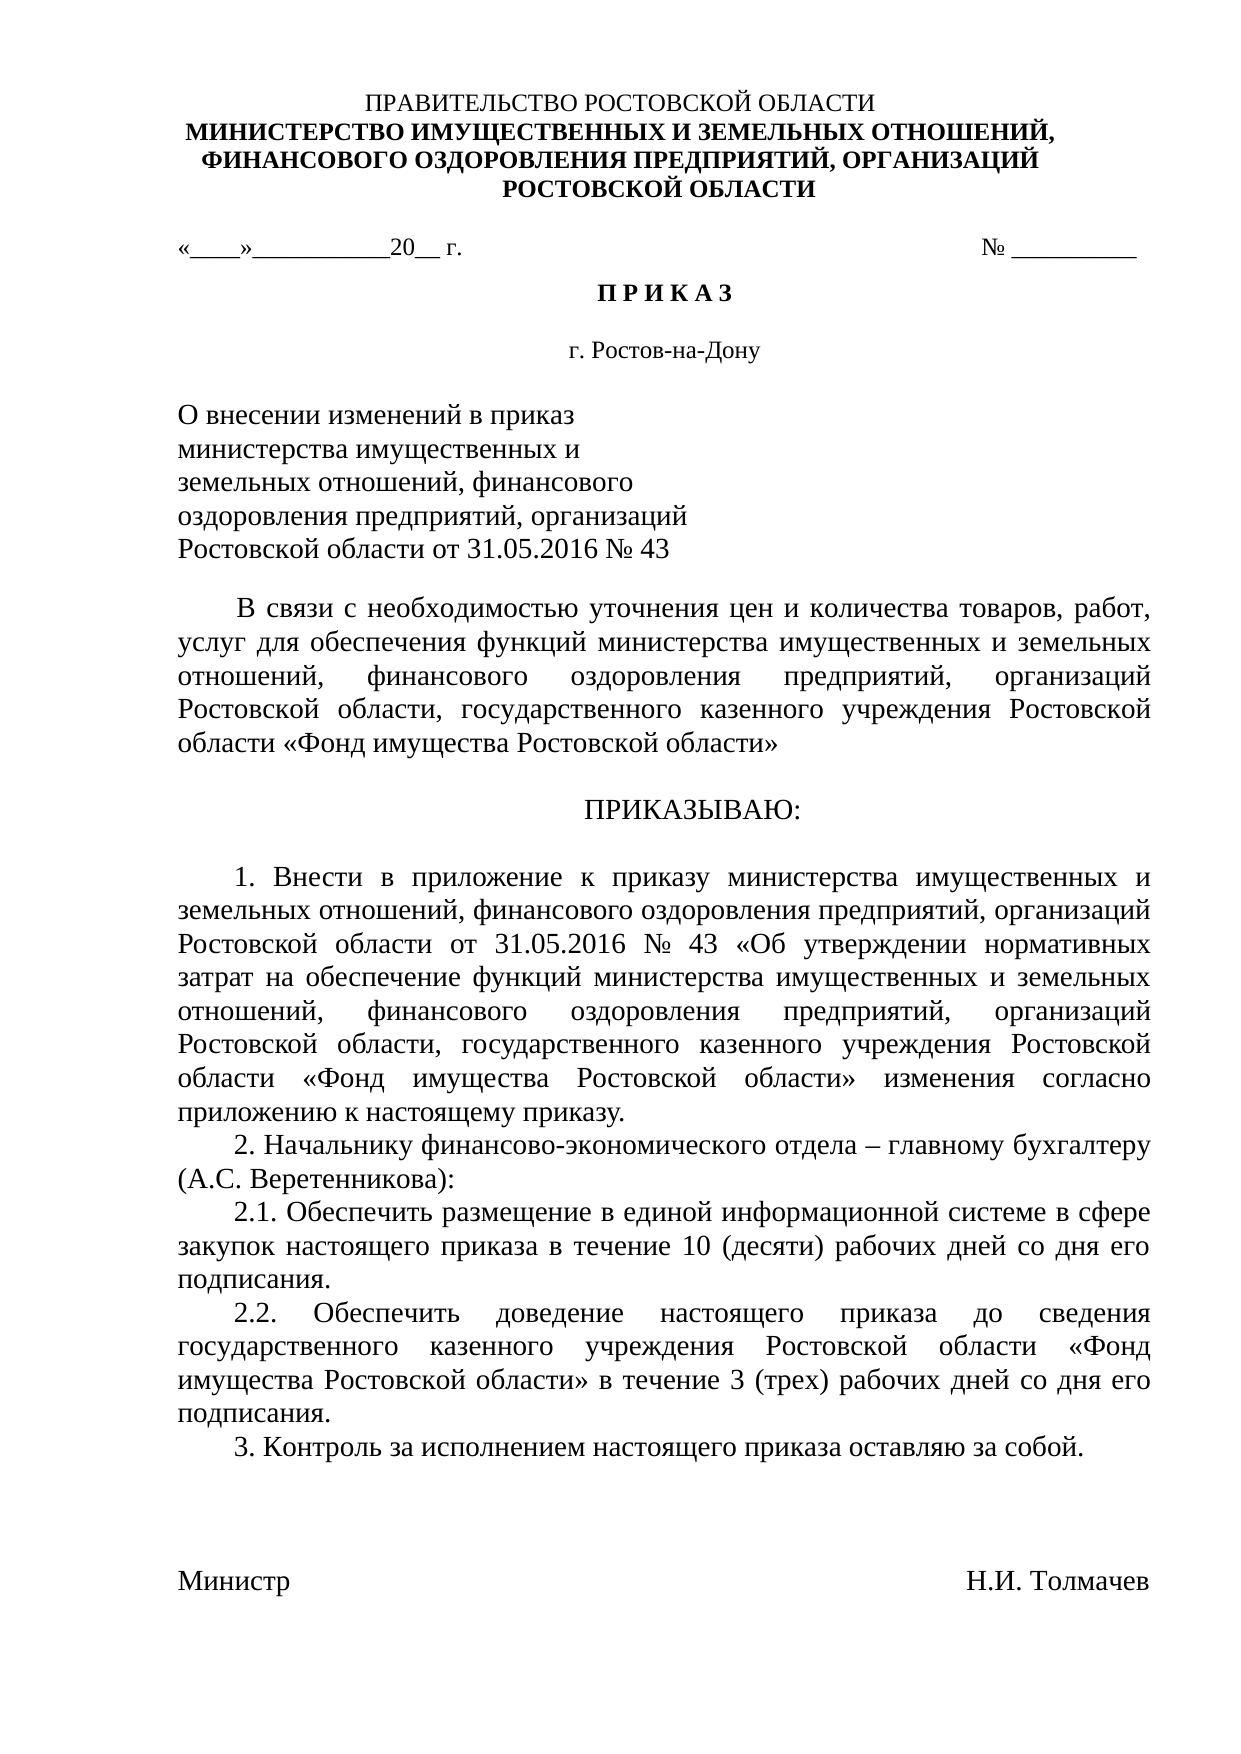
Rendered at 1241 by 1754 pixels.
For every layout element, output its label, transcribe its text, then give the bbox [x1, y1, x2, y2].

text В связи с необходимостью уточнения цен и количества товаров, работ, услуг для обеспечения функций министерства имущественных и земельных отношений, финансового оздоровления предприятий, организаций Ростовской области, государственного казенного учреждения Ростовской области «Фонд имущества Ростовской области» [177, 591, 1152, 758]
text г. Ростов-на-Дону [177, 335, 1152, 364]
table_header ПРАВИТЕЛЬСТВО РОСТОВСКОЙ ОБЛАСТИ МИНИСТЕРСТВО ИМУЩЕСТВЕННЫХ И ЗЕМЕЛЬНЫХ ОТНОШЕНИЙ, ФИНАНСОВОГО ОЗДОРОВЛЕНИЯ ПРЕДПРИЯТИЙ, ОРГАНИЗАЦИЙ РОСТОВСКОЙ ОБЛАСТИ [166, 59, 1152, 232]
text 2.2. Обеспечить доведение настоящего приказа до сведения государственного казенного учреждения Ростовской области «Фонд имущества Ростовской области» в течение 3 (трех) рабочих дней со дня его подписания. [177, 1295, 1152, 1429]
text оздоровления предприятий, организаций [177, 498, 1152, 532]
text министерства имущественных и [177, 431, 1152, 464]
text 3. Контроль за исполнением настоящего приказа оставляю за собой. [177, 1429, 1152, 1463]
table_cell «____»___________20__ г. № __________ [166, 232, 1152, 278]
text Ростовской области от 31.05.2016 № 43 [177, 532, 1152, 565]
text ПРИКАЗЫВАЮ: [177, 792, 1152, 825]
text 1. Внести в приложение к приказу министерства имущественных и земельных отношений, финансового оздоровления предприятий, организаций Ростовской области от 31.05.2016 № 43 «Об утверждении нормативных затрат на обеспечение функций министерства имущественных и земельных отношений, финансового оздоровления предприятий, организаций Ростовской области, государственного казенного учреждения Ростовской области «Фонд имущества Ростовской области» изменения согласно приложению к настоящему приказу. [177, 859, 1152, 1127]
text П Р И К А З [177, 278, 1152, 306]
text О внесении изменений в приказ [177, 397, 1152, 431]
text Министр Н.И. Толмачев [177, 1563, 1152, 1597]
text 2. Начальнику финансово-экономического отдела – главному бухгалтеру (А.С. Веретенникова): [177, 1127, 1152, 1194]
text земельных отношений, финансового [177, 464, 1152, 498]
text 2.1. Обеспечить размещение в единой информационной системе в сфере закупок настоящего приказа в течение 10 (десяти) рабочих дней со дня его подписания. [177, 1194, 1152, 1295]
